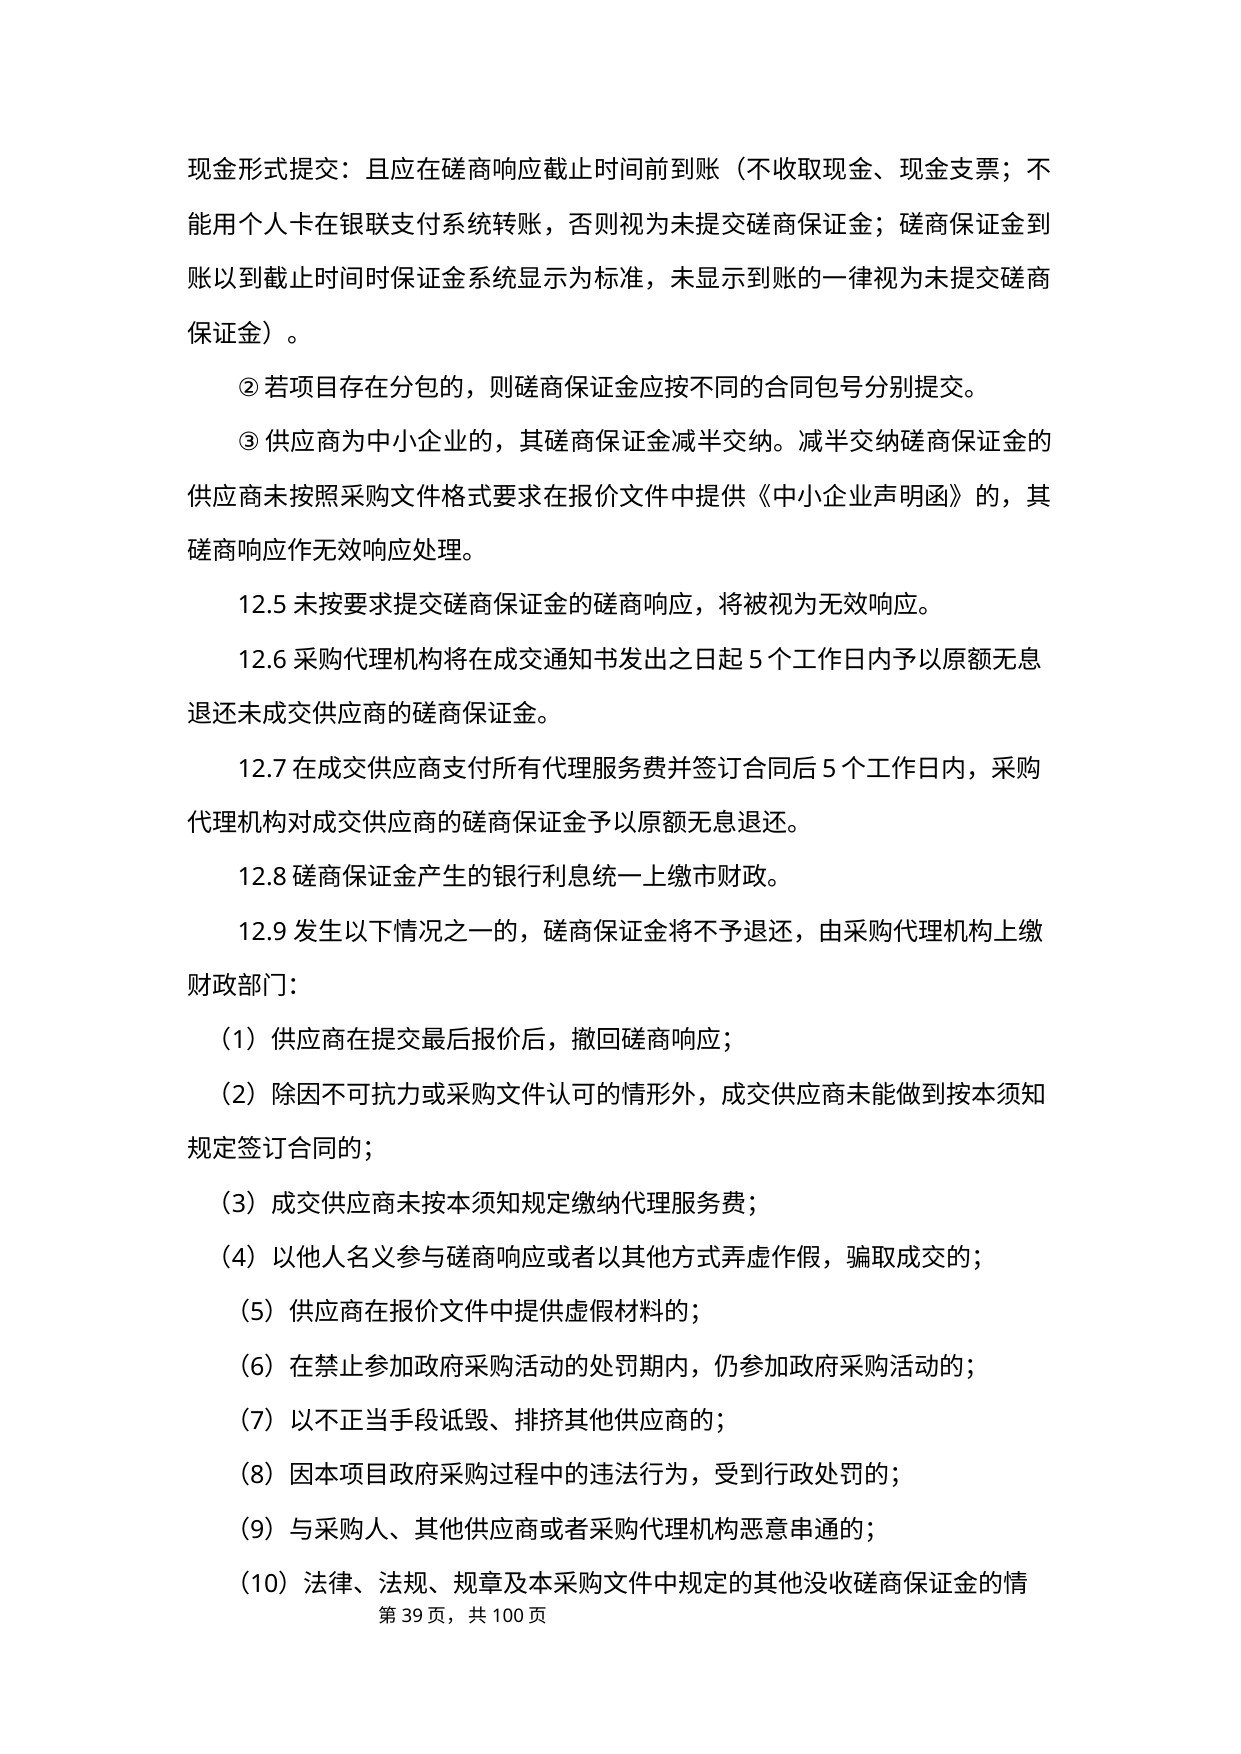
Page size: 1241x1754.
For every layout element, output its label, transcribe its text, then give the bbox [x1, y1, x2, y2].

text （8）因本项目政府采购过程中的违法行为，受到行政处罚的； [187, 1455, 1053, 1491]
text （6）在禁止参加政府采购活动的处罚期内，仍参加政府采购活动的； [187, 1346, 1053, 1382]
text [187, 150, 1053, 349]
text 12.9 发生以下情况之一的，磋商保证金将不予退还，由采购代理机构上缴财政部门： [187, 911, 1053, 1002]
text 12.7在成交供应商支付所有代理服务费并签订合同后5个工作日内，采购代理机构对成交供应商的磋商保证金予以原额无息退还。 [187, 748, 1053, 839]
text （1）供应商在提交最后报价后，撤回磋商响应； [187, 1020, 1053, 1056]
text ③供应商为中小企业的，其磋商保证金减半交纳。减半交纳磋商保证金的供应商未按照采购文件格式要求在报价文件中提供《中小企业声明函》的，其磋商响应作无效响应处理。 [187, 422, 1053, 567]
text 12.6 采购代理机构将在成交通知书发出之日起5个工作日内予以原额无息退还未成交供应商的磋商保证金。 [187, 639, 1053, 730]
text （7）以不正当手段诋毁、排挤其他供应商的； [187, 1401, 1053, 1437]
text 12.5 未按要求提交磋商保证金的磋商响应，将被视为无效响应。 [187, 585, 1053, 621]
text （5）供应商在报价文件中提供虚假材料的； [187, 1292, 1053, 1328]
text ②若项目存在分包的，则磋商保证金应按不同的合同包号分别提交。 [187, 367, 1053, 404]
text 12.8磋商保证金产生的银行利息统一上缴市财政。 [187, 857, 1053, 893]
text （2）除因不可抗力或采购文件认可的情形外，成交供应商未能做到按本须知规定签订合同的； [187, 1074, 1053, 1165]
text （4）以他人名义参与磋商响应或者以其他方式弄虚作假，骗取成交的； [187, 1237, 1053, 1274]
text （9）与采购人、其他供应商或者采购代理机构恶意串通的； [187, 1509, 1053, 1546]
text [187, 1564, 1053, 1600]
text （3）成交供应商未按本须知规定缴纳代理服务费； [187, 1183, 1053, 1219]
